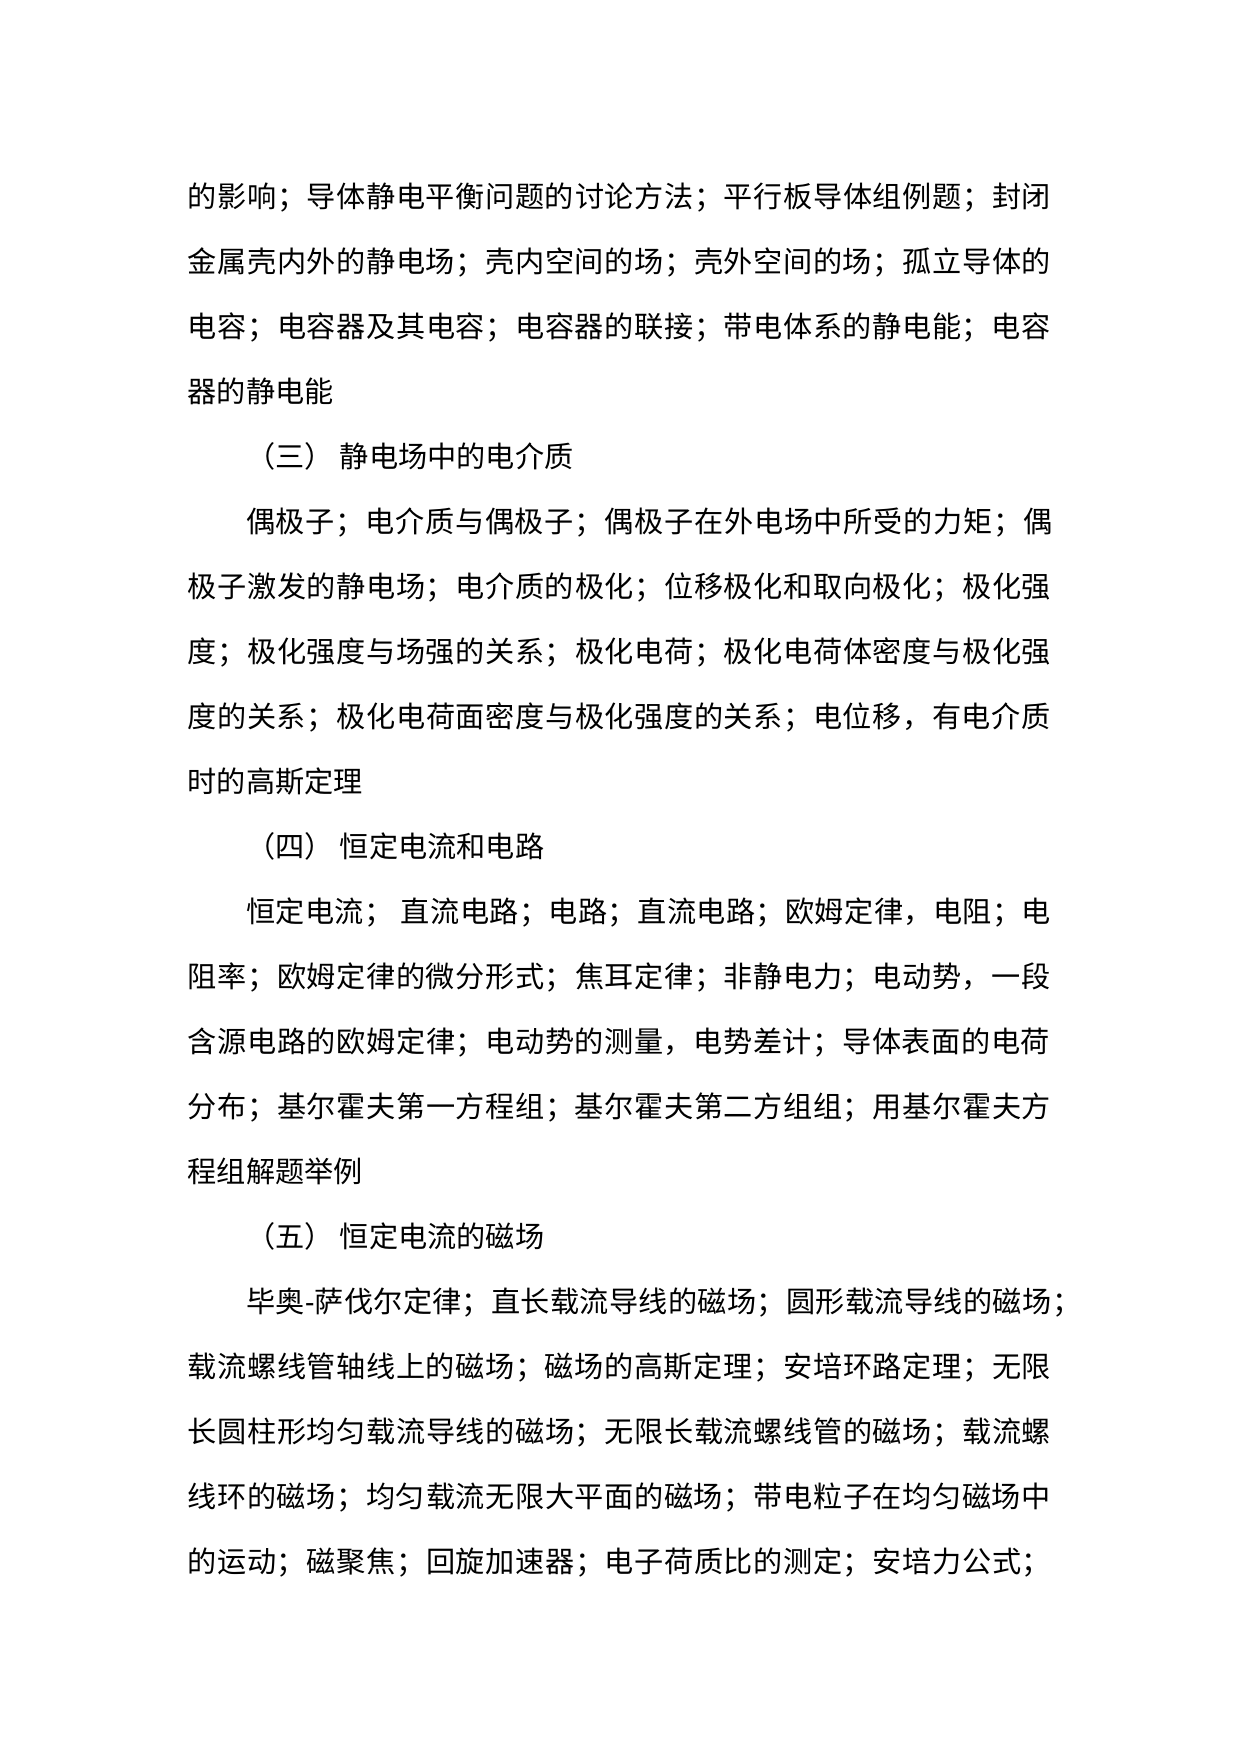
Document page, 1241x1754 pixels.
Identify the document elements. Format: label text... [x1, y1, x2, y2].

text 恒定电流； 直流电路；电路；直流电路；欧姆定律，电阻；电阻率；欧姆定律的微分形式；焦耳定律；非静电力；电动势，一段含源电路的欧姆定律；电动势的测量，电势差计；导体表面的电荷分布；基尔霍夫第一方程组；基尔霍夫第二方组组；用基尔霍夫方程组解题举例 [187, 877, 1053, 1202]
text （四） 恒定电流和电路 [187, 812, 1053, 877]
text （五） 恒定电流的磁场 [187, 1202, 1053, 1267]
text 偶极子；电介质与偶极子；偶极子在外电场中所受的力矩；偶极子激发的静电场；电介质的极化；位移极化和取向极化；极化强度；极化强度与场强的关系；极化电荷；极化电荷体密度与极化强度的关系；极化电荷面密度与极化强度的关系；电位移，有电介质时的高斯定理 [187, 487, 1053, 812]
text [187, 162, 1053, 422]
text （三） 静电场中的电介质 [187, 422, 1053, 487]
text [187, 1267, 1053, 1592]
